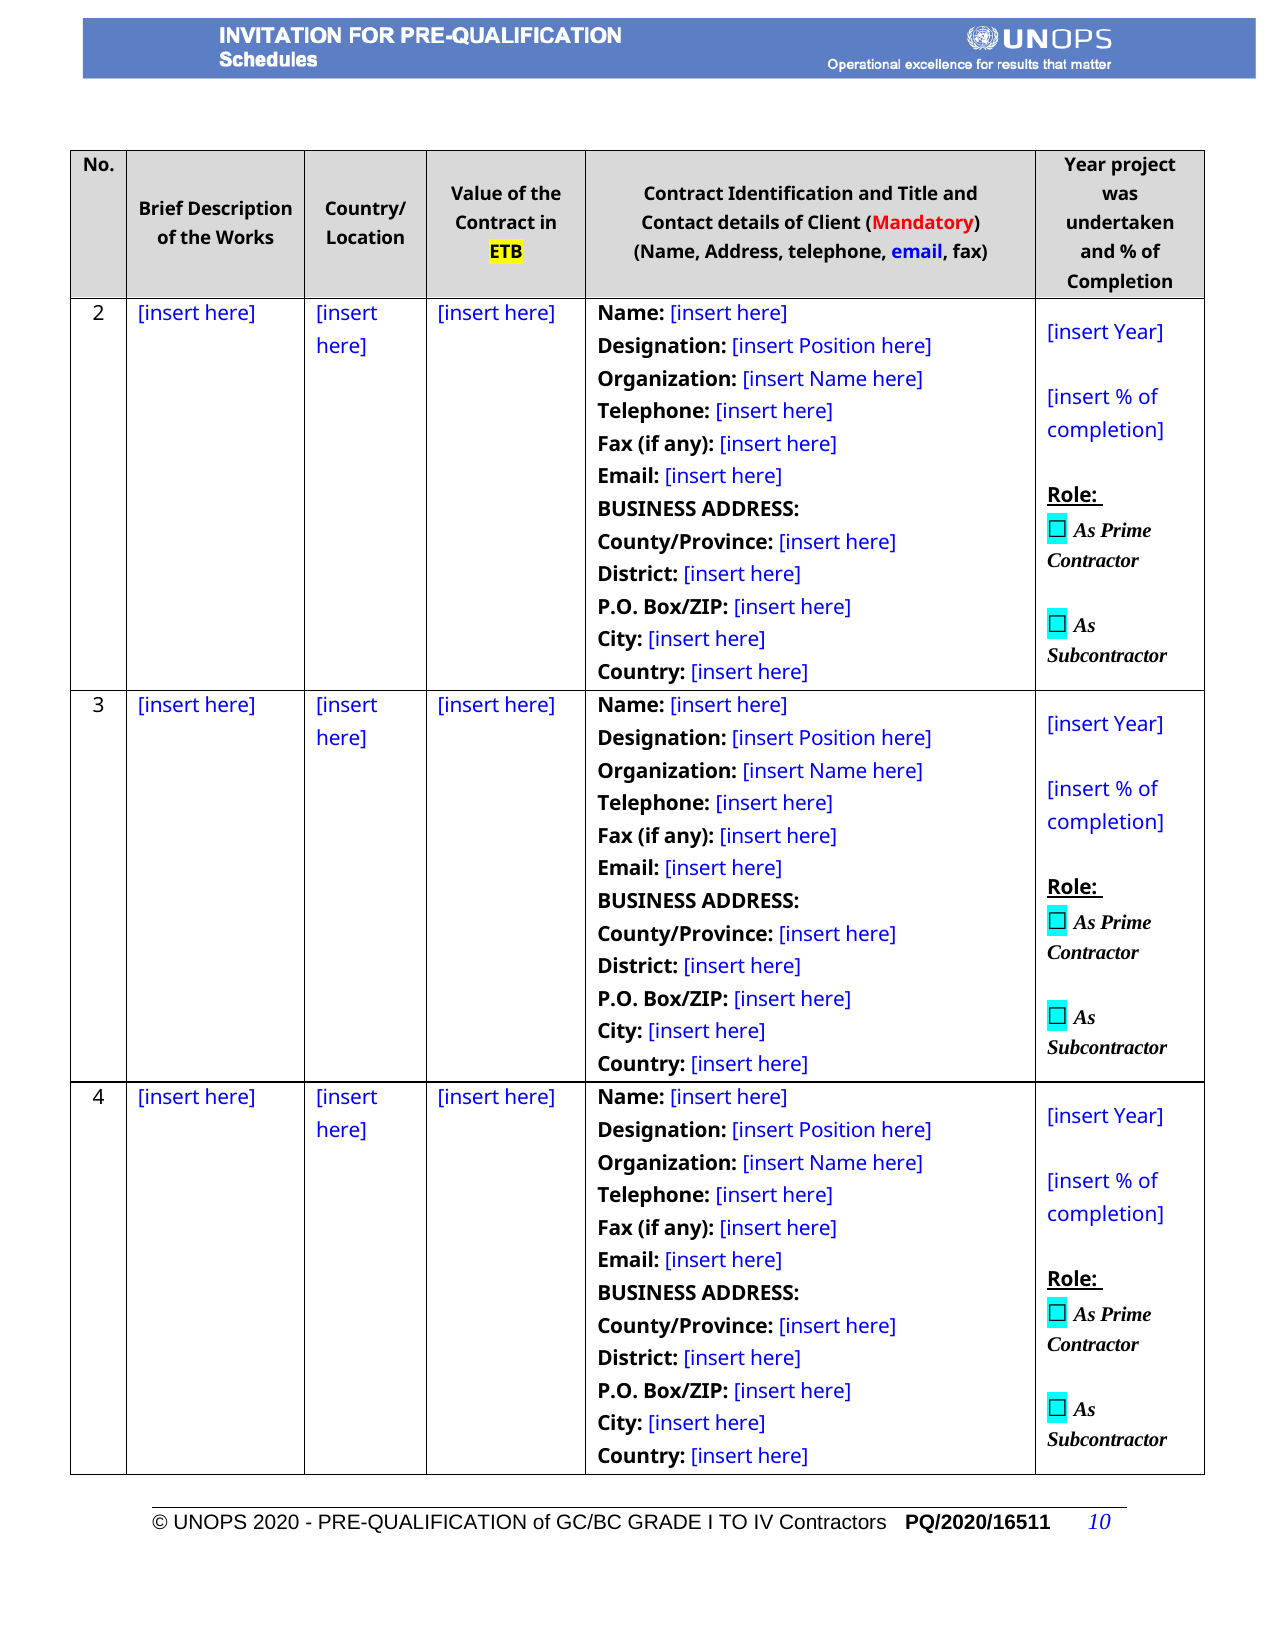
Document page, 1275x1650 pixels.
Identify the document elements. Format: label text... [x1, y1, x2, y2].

table_cell [insert here] [127, 299, 304, 689]
table_cell [insert here] [127, 691, 304, 1081]
table_header Country/Location [305, 151, 426, 297]
table_cell [insert here] [427, 691, 585, 1081]
table_cell [insert here] [427, 299, 585, 689]
table_cell 4 [71, 1083, 126, 1473]
table_cell [insert here] [305, 299, 426, 689]
table_cell 3 [71, 691, 126, 1081]
table_header Contract Identification and Title and Contact details of Client (Mandatory) (Name, Address, telephone, email, fax) [586, 151, 1035, 297]
table_cell [insert here] [305, 1083, 426, 1473]
table_header Brief Description of the Works [127, 151, 304, 297]
table_cell [insert here] [127, 1083, 304, 1473]
picture [82, 18, 1256, 79]
table_cell [insert Year] [insert % of completion] Role: As Prime Contractor As Subcontractor [1036, 299, 1204, 689]
table_cell [insert here] [305, 691, 426, 1081]
table_header Year project was undertaken and % of Completion [1036, 151, 1204, 297]
table_cell 2 [71, 299, 126, 689]
table_cell [insert here] [427, 1083, 585, 1473]
table_header Value of the Contract in ETB [427, 151, 585, 297]
table_cell [insert Year] [insert % of completion] Role: As Prime Contractor As Subcontractor [1036, 691, 1204, 1081]
table_cell [insert Year] [insert % of completion] Role: As Prime Contractor As Subcontractor [1036, 1083, 1204, 1473]
table_header No. [71, 151, 126, 297]
